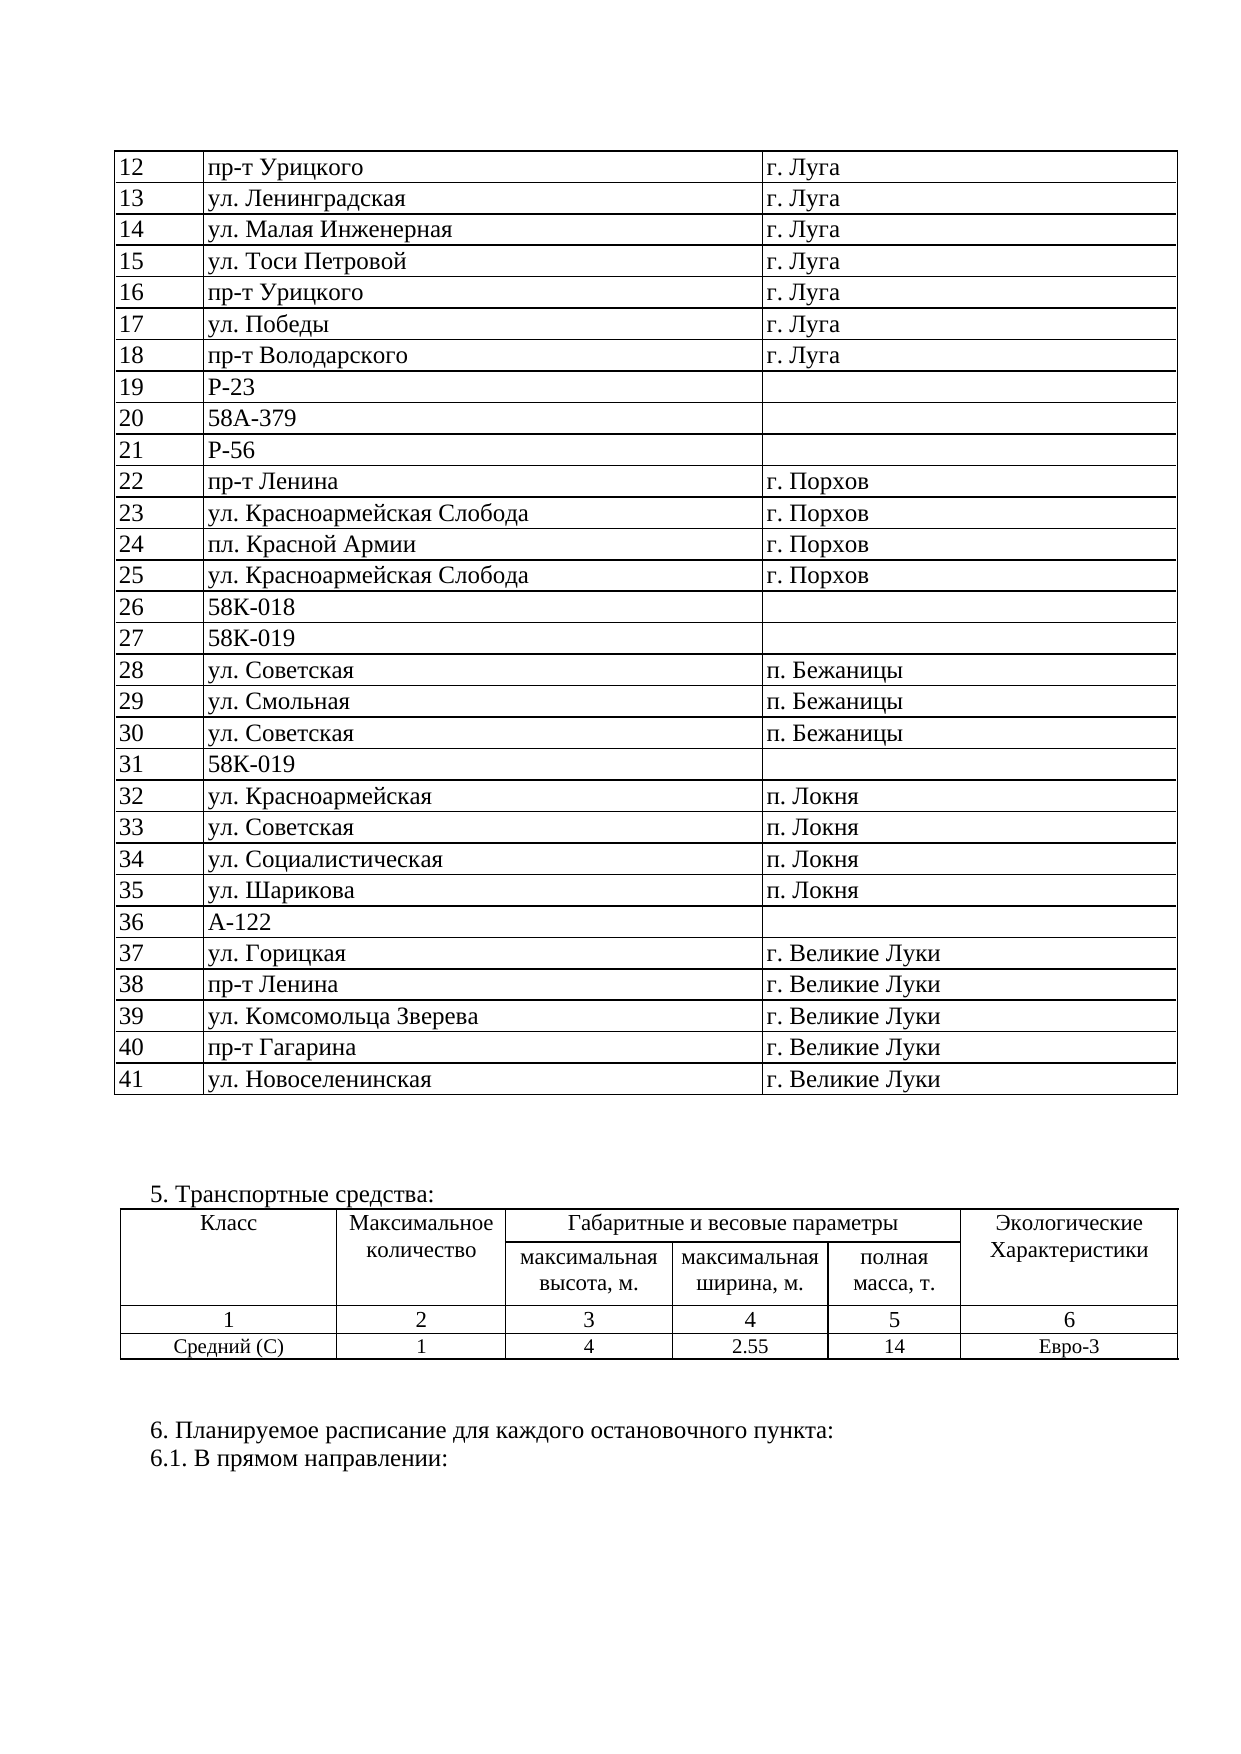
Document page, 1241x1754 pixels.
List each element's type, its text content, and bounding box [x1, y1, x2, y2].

table_cell пр-т Ленина [204, 466, 762, 496]
text 6.1. В прямом направлении: [150, 1443, 1090, 1472]
table_cell 4 [506, 1334, 672, 1358]
table_cell 4 [673, 1306, 827, 1332]
table_header Габаритные и весовые параметры [506, 1210, 960, 1241]
table_cell г. Луга [763, 244, 1177, 276]
table_cell пр-т Володарского [204, 340, 762, 370]
table_cell г. Великие Луки [763, 1031, 1177, 1062]
table_cell 26 [115, 591, 203, 622]
table_cell г. Великие Луки [763, 968, 1177, 999]
table_cell 37 [115, 938, 203, 968]
table_cell 19 [115, 371, 203, 402]
table_cell п. Локня [763, 811, 1177, 842]
table_cell 14 [829, 1334, 960, 1358]
table_cell ул. Новоселенинская [204, 1064, 762, 1094]
table_cell 58К-019 [204, 623, 762, 653]
text 5. Транспортные средства: [150, 1179, 1090, 1208]
table_cell 20 [115, 403, 203, 433]
table_cell 28 [115, 654, 203, 685]
table_cell 34 [115, 843, 203, 873]
table_cell ул. Красноармейская Слобода [204, 561, 762, 590]
table_header Экологические Характеристики [961, 1210, 1177, 1304]
table_cell пр-т Гагарина [204, 1032, 762, 1062]
table_cell 40 [115, 1032, 203, 1062]
table_cell пр-т Урицкого [204, 152, 762, 181]
table_cell [763, 433, 1177, 464]
table_cell г. Великие Луки [763, 1062, 1177, 1094]
table_cell 32 [115, 780, 203, 811]
table_cell п. Бежаницы [763, 653, 1177, 685]
table_cell 1 [337, 1334, 505, 1358]
table_cell 6 [961, 1306, 1177, 1332]
table_cell ул. Тоси Петровой [204, 246, 762, 276]
table_cell 15 [115, 245, 203, 276]
table_cell Евро-3 [961, 1334, 1177, 1358]
table_cell ул. Советская [204, 718, 762, 748]
table_cell 5 [829, 1306, 960, 1332]
table_cell ул. Смольная [204, 686, 762, 716]
table_cell 58К-018 [204, 592, 762, 622]
table_cell г. Луга [763, 307, 1177, 339]
table_cell ул. Ленинградская [204, 183, 762, 213]
table_cell 12 [115, 152, 203, 181]
table_cell п. Локня [763, 842, 1177, 873]
table_cell г. Порхов [763, 528, 1177, 559]
table_cell 38 [115, 969, 203, 999]
table_cell г. Луга [763, 181, 1177, 213]
table_cell ул. Красноармейская Слобода [204, 498, 762, 527]
table_cell ул. Социалистическая [204, 844, 762, 873]
table_cell г. Луга [763, 152, 1177, 181]
table_cell Р-23 [204, 372, 762, 402]
table_cell 13 [115, 183, 203, 213]
table_cell 18 [115, 340, 203, 370]
table_cell 39 [115, 1000, 203, 1031]
text 6. Планируемое расписание для каждого остановочного пункта: [150, 1415, 1090, 1443]
table_cell ул. Комсомольца Зверева [204, 1001, 762, 1031]
table_cell 41 [115, 1063, 203, 1094]
table_cell [763, 370, 1177, 402]
table_cell полная масса, т. [829, 1243, 960, 1304]
table_cell п. Бежаницы [763, 716, 1177, 748]
table_cell [763, 748, 1177, 779]
table_cell ул. Горицкая [204, 938, 762, 968]
table_cell пр-т Урицкого [204, 277, 762, 307]
table_cell 16 [115, 277, 203, 307]
table_cell А-122 [204, 907, 762, 936]
table_cell 2 [337, 1306, 505, 1332]
table_cell 21 [115, 434, 203, 464]
table_cell г. Порхов [763, 496, 1177, 527]
table_cell 27 [115, 623, 203, 653]
table_cell п. Бежаницы [763, 685, 1177, 716]
table_cell 35 [115, 875, 203, 905]
table_cell пл. Красной Армии [204, 529, 762, 559]
table_header Класс [121, 1210, 336, 1304]
table_cell 25 [115, 560, 203, 590]
table_cell 14 [115, 214, 203, 244]
table_cell 31 [115, 749, 203, 779]
table_cell 29 [115, 686, 203, 716]
table_cell 33 [115, 812, 203, 842]
table_cell ул. Советская [204, 655, 762, 685]
table_cell г. Великие Луки [763, 999, 1177, 1031]
table_cell г. Луга [763, 213, 1177, 244]
table_cell пр-т Ленина [204, 970, 762, 999]
table_cell [763, 905, 1177, 936]
table_cell ул. Советская [204, 812, 762, 842]
table_cell 2.55 [673, 1334, 827, 1358]
table_cell 24 [115, 529, 203, 559]
table_cell п. Локня [763, 874, 1177, 905]
table_cell г. Великие Луки [763, 936, 1177, 968]
table_cell [763, 590, 1177, 622]
table_cell 17 [115, 308, 203, 339]
table_cell 1 [121, 1306, 336, 1332]
table_cell ул. Победы [204, 309, 762, 339]
table_cell ул. Малая Инженерная [204, 215, 762, 244]
table_cell г. Порхов [763, 465, 1177, 496]
table_cell ул. Шарикова [204, 875, 762, 905]
table_cell Р-56 [204, 435, 762, 464]
table_cell 58К-019 [204, 749, 762, 779]
table_cell максимальная высота, м. [506, 1243, 672, 1304]
table_cell 23 [115, 497, 203, 527]
table_cell 22 [115, 466, 203, 496]
table_cell п. Локня [763, 779, 1177, 811]
table_cell г. Луга [763, 339, 1177, 370]
table_cell [763, 402, 1177, 433]
table_cell 3 [506, 1306, 672, 1332]
table_cell Средний (С) [121, 1334, 336, 1358]
table_cell 36 [115, 906, 203, 936]
table_cell ул. Красноармейская [204, 781, 762, 811]
table_cell [763, 622, 1177, 653]
table_cell г. Порхов [763, 559, 1177, 590]
table_cell 30 [115, 717, 203, 748]
table_cell максимальная ширина, м. [673, 1243, 827, 1304]
table_cell г. Луга [763, 276, 1177, 307]
table_cell 58А-379 [204, 403, 762, 433]
table_header Максимальное количество [337, 1210, 505, 1304]
